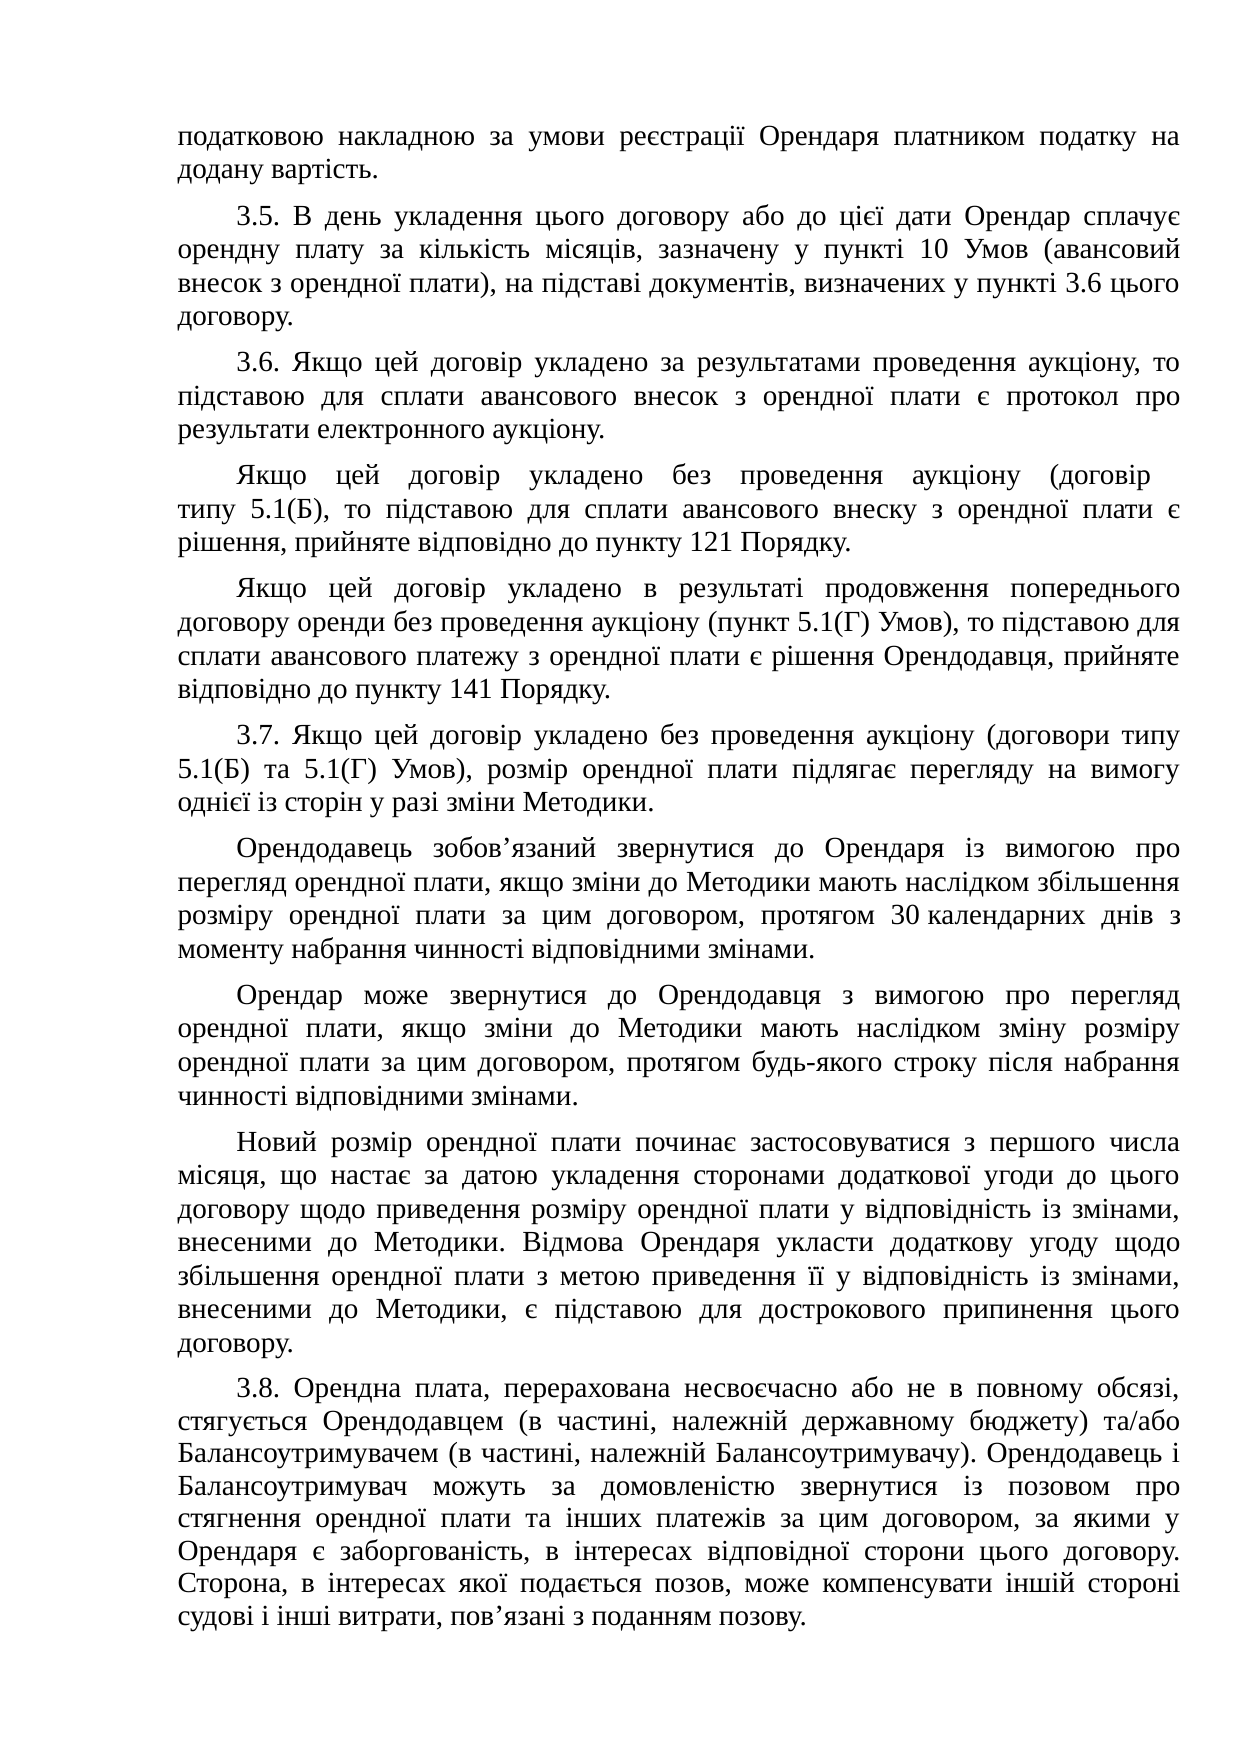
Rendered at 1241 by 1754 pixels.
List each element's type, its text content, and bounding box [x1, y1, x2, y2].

text Новий розмір орендної плати починає застосовуватися з першого числа місяця, що настає за датою укладення сторонами додаткової угоди до цього договору щодо приведення розміру орендної плати у відповідність із змінами, внесеними до Методики. Відмова Орендаря укласти додаткову угоду щодо збільшення орендної плати з метою приведення її у відповідність із змінами, внесеними до Методики, є підставою для дострокового припинення цього договору. [177, 1124, 1181, 1358]
text Якщо цей договір укладено без проведення аукціону (договір типу 5.1(Б), то підставою для сплати авансового внеску з орендної плати є рішення, прийняте відповідно до пункту 121 Порядку. [177, 457, 1181, 558]
text 3.5. В день укладення цього договору або до цієї дати Орендар сплачує орендну плату за кількість місяців, зазначену у пункті 10 Умов (авансовий внесок з орендної плати), на підставі документів, визначених у пункті 3.6 цього договору. [177, 198, 1181, 332]
text Орендар може звернутися до Орендодавця з вимогою про перегляд орендної плати, якщо зміни до Методики мають наслідком зміну розміру орендної плати за цим договором, протягом будь-якого строку після набрання чинності відповідними змінами. [177, 977, 1181, 1111]
text 3.6. Якщо цей договір укладено за результатами проведення аукціону, то підставою для сплати авансового внесок з орендної плати є протокол про результати електронного аукціону. [177, 344, 1181, 445]
text Якщо цей договір укладено в результаті продовження попереднього договору оренди без проведення аукціону (пункт 5.1(Г) Умов), то підставою для сплати авансового платежу з орендної плати є рішення Орендодавця, прийняте відповідно до пункту 141 Порядку. [177, 571, 1181, 705]
text 3.7. Якщо цей договір укладено без проведення аукціону (договори типу 5.1(Б) та 5.1(Г) Умов), розмір орендної плати підлягає перегляду на вимогу однієї із сторін у разі зміни Методики. [177, 717, 1181, 818]
text 3.8. Орендна плата, перерахована несвоєчасно або не в повному обсязі, стягується Орендодавцем (в частині, належній державному бюджету) та/або Балансоутримувачем (в частині, належній Балансоутримувачу). Орендодавець і Балансоутримувач можуть за домовленістю звернутися із позовом про стягнення орендної плати та інших платежів за цим договором, за якими у Орендаря є заборгованість, в інтересах відповідної сторони цього договору. Сторона, в інтересах якої подається позов, може компенсувати іншій стороні судові і інші витрати, пов’язані з поданням позову. [177, 1371, 1181, 1632]
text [177, 118, 1181, 185]
text Орендодавець зобов’язаний звернутися до Орендаря із вимогою про перегляд орендної плати, якщо зміни до Методики мають наслідком збільшення розміру орендної плати за цим договором, протягом 30 календарних днів з моменту набрання чинності відповідними змінами. [177, 830, 1181, 964]
